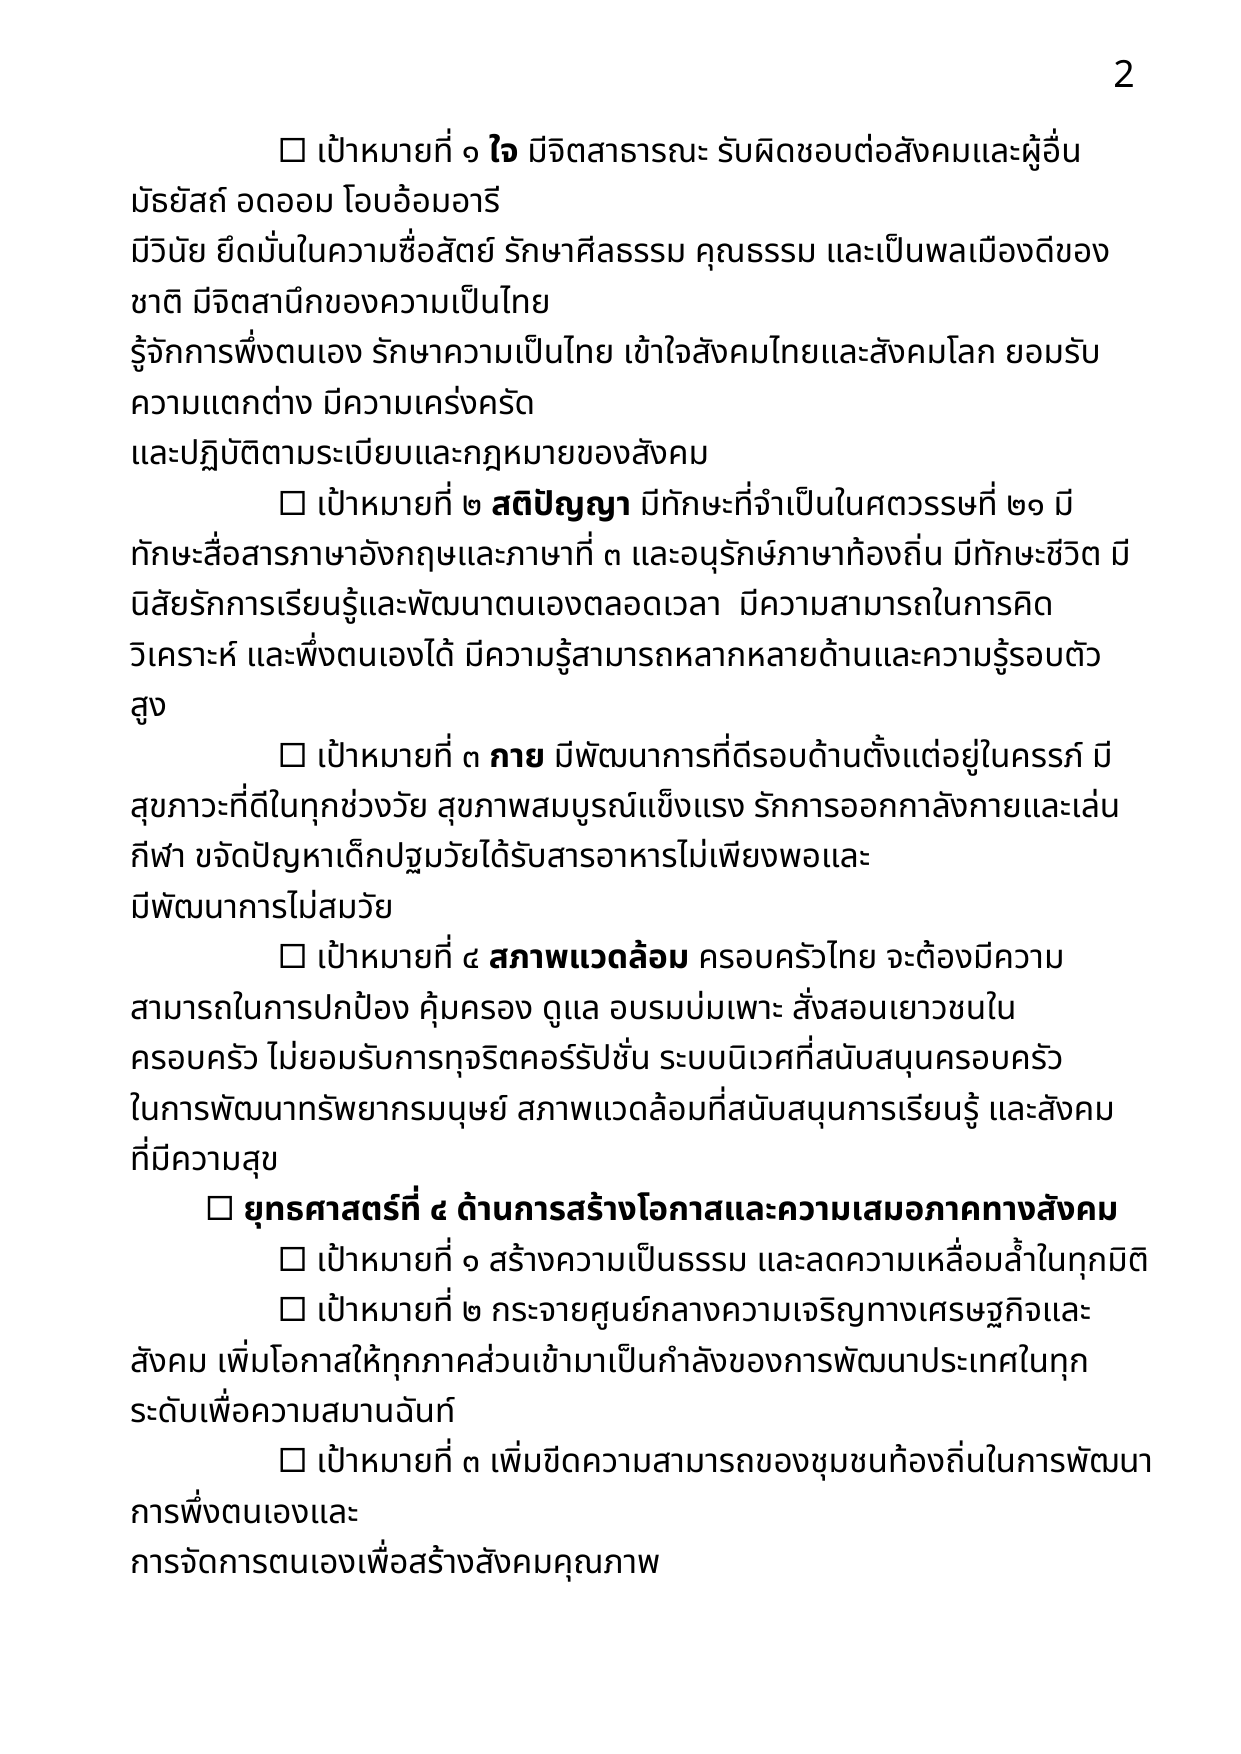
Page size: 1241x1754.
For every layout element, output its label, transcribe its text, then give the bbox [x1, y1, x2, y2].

text เป้าหมายที่ ๔ สภาพแวดล้อม ครอบครัวไทย จะต้องมีความสามารถในการปกป้อง คุ้มครอง ดูแล อบรมบ่มเพาะ สั่งสอนเยาวชนในครอบครัว ไม่ยอมรับการทุจริตคอร์รัปชั่น ระบบนิเวศที่สนับสนุนครอบครัว ในการพัฒนาทรัพยากรมนุษย์ สภาพแวดล้อมที่สนับสนุนการเรียนรู้ และสังคมที่มีความสุข [130, 933, 1134, 1185]
text การจัดการตนเองเพื่อสร้างสังคมคุณภาพ [130, 1538, 1208, 1589]
text เป้าหมายที่ ๑ ใจ มีจิตสาธารณะ รับผิดชอบต่อสังคมและผู้อื่น มัธยัสถ์ อดออม โอบอ้อมอารี มีวินัย ยึดมั่นในความซื่อสัตย์ รักษาศีลธรรม คุณธรรม และเป็นพลเมืองดีของชาติ มีจิตสานึกของความเป็นไทย รู้จักการพึ่งตนเอง รักษาความเป็นไทย เข้าใจสังคมไทยและสังคมโลก ยอมรับความแตกต่าง มีความเคร่งครัด และปฏิบัติตามระเบียบและกฎหมายของสังคม [130, 127, 1134, 479]
text ยุทธศาสตร์ที่ ๔ ด้านการสร้างโอกาสและความเสมอภาคทางสังคม [130, 1185, 1134, 1236]
text เป้าหมายที่ ๓ กาย มีพัฒนาการที่ดีรอบด้านตั้งแต่อยู่ในครรภ์ มีสุขภาวะที่ดีในทุกช่วงวัย สุขภาพสมบูรณ์แข็งแรง รักการออกกาลังกายและเล่นกีฬา ขจัดปัญหาเด็กปฐมวัยได้รับสารอาหารไม่เพียงพอและ มีพัฒนาการไม่สมวัย [130, 732, 1134, 933]
text เป้าหมายที่ ๑ สร้างความเป็นธรรม และลดความเหลื่อมล้ำในทุกมิติ [130, 1236, 1208, 1286]
text เป้าหมายที่ ๒ สติปัญญา มีทักษะที่จำเป็นในศตวรรษที่ ๒๑ มีทักษะสื่อสารภาษาอังกฤษและภาษาที่ ๓ และอนุรักษ์ภาษาท้องถิ่น มีทักษะชีวิต มีนิสัยรักการเรียนรู้และพัฒนาตนเองตลอดเวลา มีความสามารถในการคิดวิเคราะห์ และพึ่งตนเองได้ มีความรู้สามารถหลากหลายด้านและความรู้รอบตัวสูง [130, 479, 1134, 732]
text เป้าหมายที่ ๒ กระจายศูนย์กลางความเจริญทางเศรษฐกิจและสังคม เพิ่มโอกาสให้ทุกภาคส่วนเข้ามาเป็นกำลังของการพัฒนาประเทศในทุกระดับเพื่อความสมานฉันท์ [130, 1286, 1134, 1437]
text เป้าหมายที่ ๓ เพิ่มขีดความสามารถของชุมชนท้องถิ่นในการพัฒนา การพึ่งตนเองและ [130, 1437, 1208, 1538]
